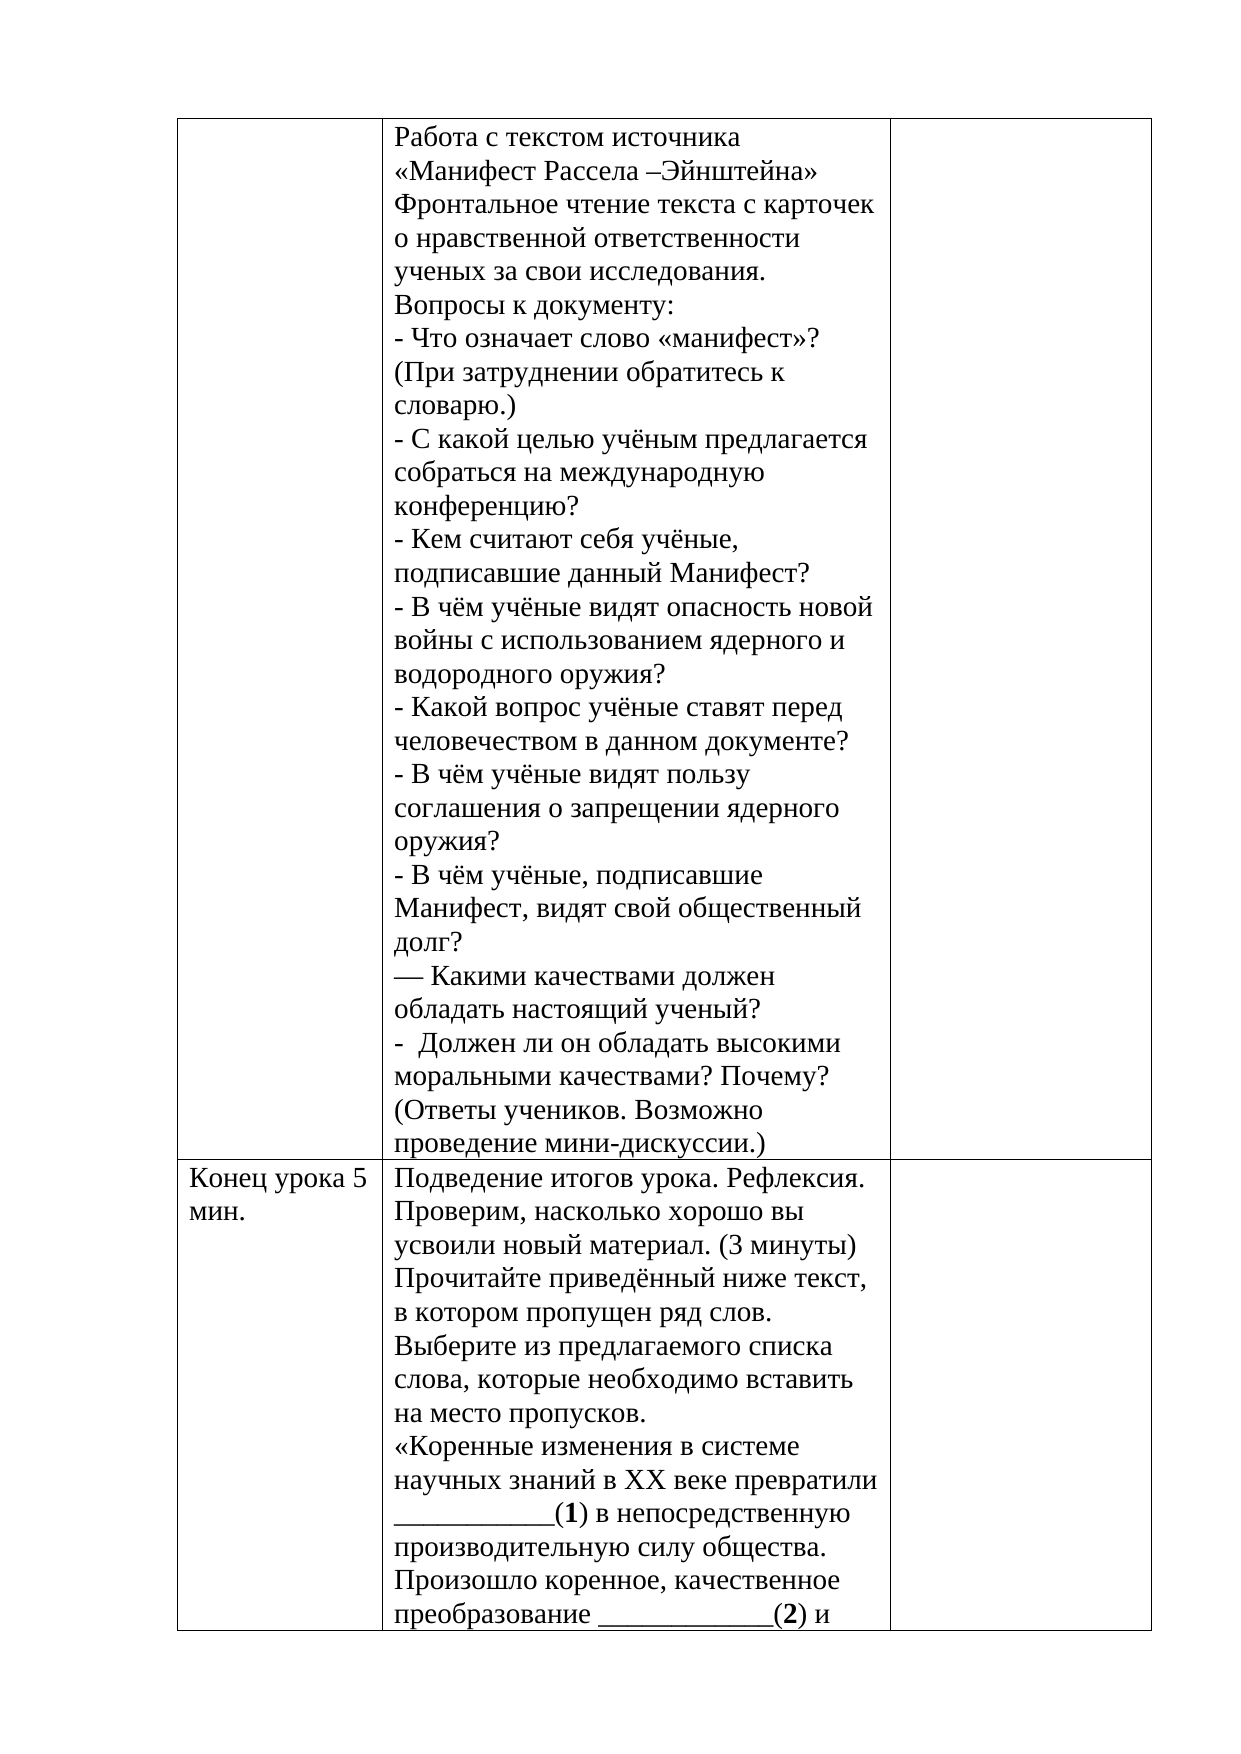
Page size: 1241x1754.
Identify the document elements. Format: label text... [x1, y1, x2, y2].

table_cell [383, 1160, 890, 1629]
table_cell [891, 1160, 1151, 1629]
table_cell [383, 119, 890, 1159]
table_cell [891, 119, 1151, 1159]
table_cell Конец урока 5 мин. [178, 1160, 382, 1629]
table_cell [178, 119, 382, 1159]
